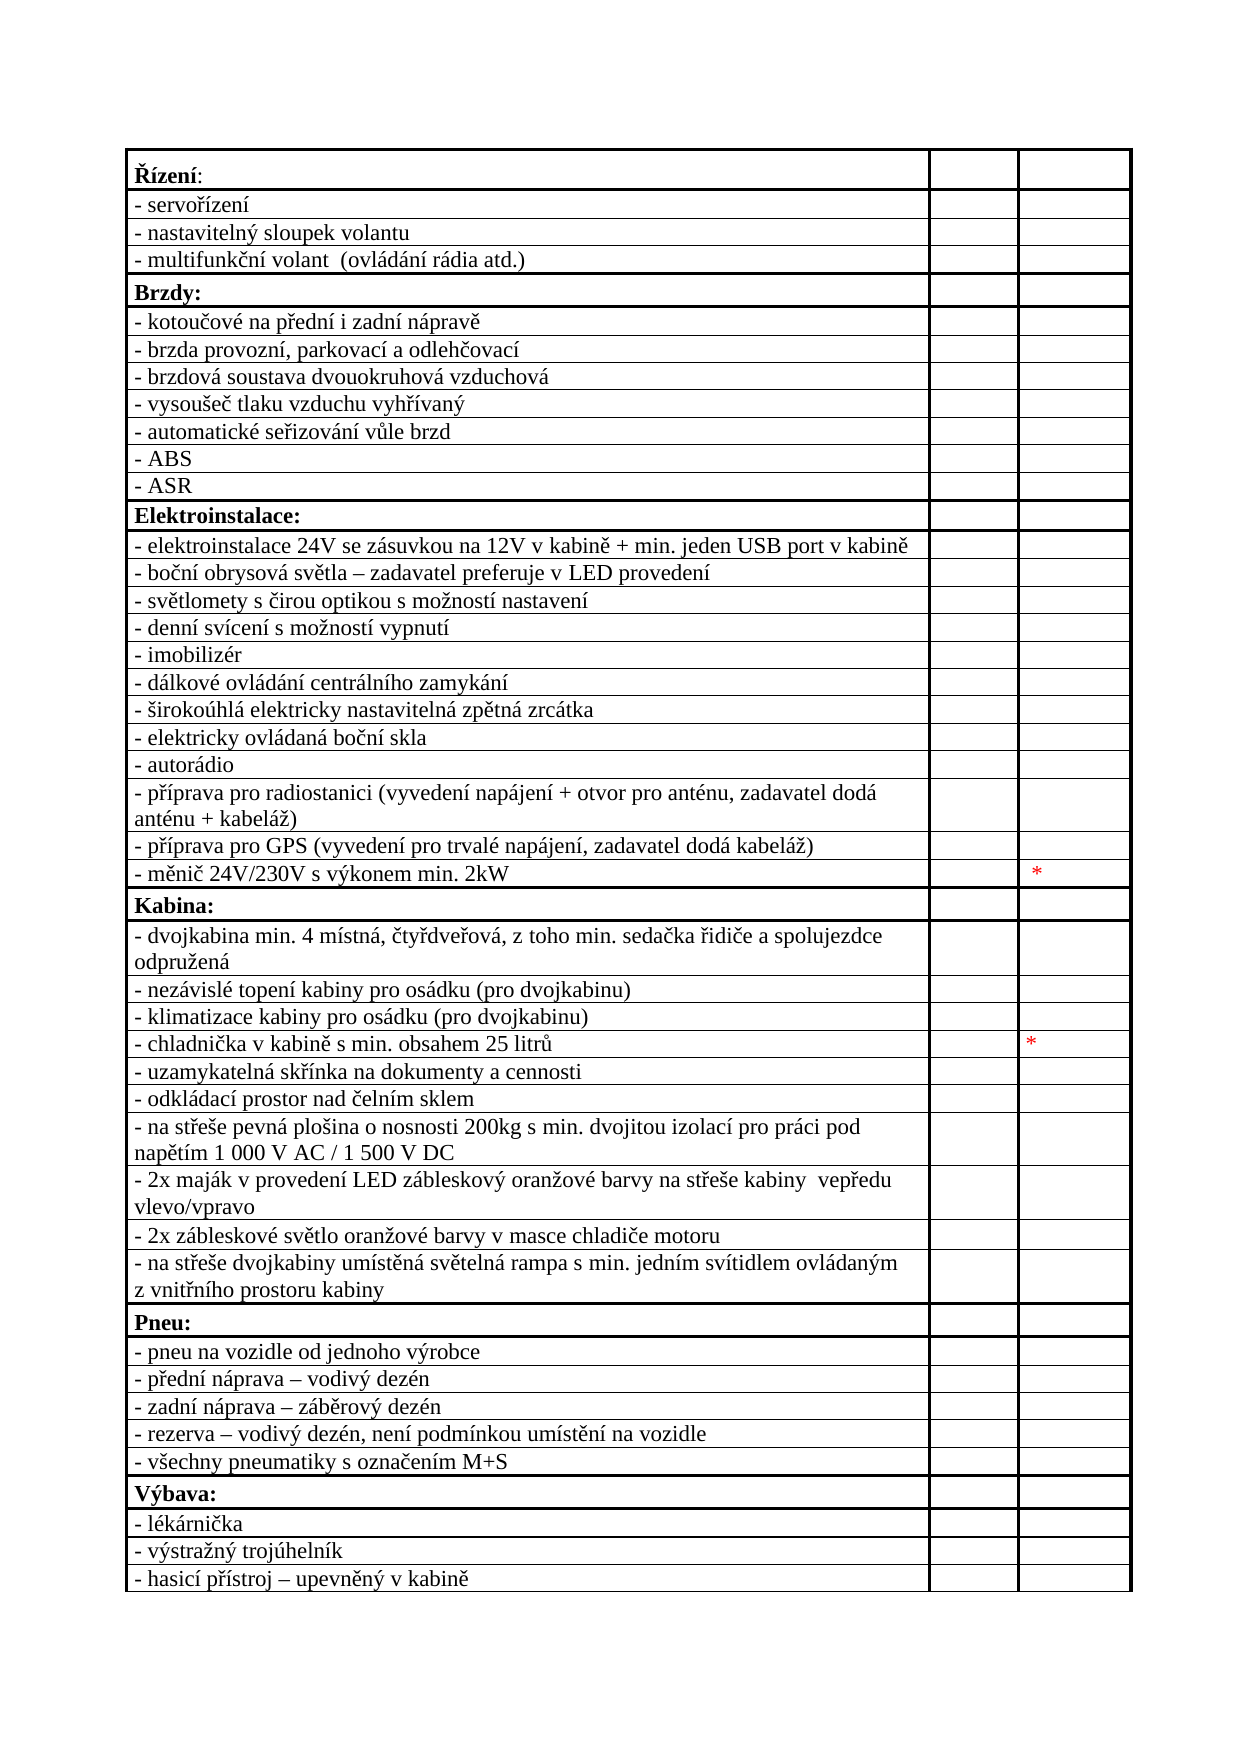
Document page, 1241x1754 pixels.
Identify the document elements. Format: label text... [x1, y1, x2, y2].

table_cell - rezerva – vodivý dezén, není podmínkou umístění na vozidle [128, 1420, 928, 1447]
table_cell [931, 390, 1017, 417]
table_cell - 2x maják v provedení LED zábleskový oranžové barvy na střeše kabiny vepředu vlevo/vpravo [128, 1166, 928, 1219]
table_cell - automatické seřizování vůle brzd [128, 418, 928, 444]
table_cell [931, 922, 1017, 975]
table_cell [1020, 1113, 1129, 1165]
table_cell Kabina: [128, 889, 928, 919]
table_cell [1020, 191, 1129, 217]
table_cell - měnič 24V/230V s výkonem min. 2kW [128, 860, 928, 886]
table_cell [931, 1338, 1017, 1364]
table_cell [1020, 1220, 1129, 1248]
table_cell [931, 275, 1017, 305]
table_cell - zadní náprava – záběrový dezén [128, 1393, 928, 1419]
table_cell [931, 976, 1017, 1002]
table_cell - uzamykatelná skřínka na dokumenty a cennosti [128, 1058, 928, 1084]
table_cell - příprava pro radiostanici (vyvedení napájení + otvor pro anténu, zadavatel dodá anténu + kabeláž) [128, 779, 928, 831]
table_cell [931, 1366, 1017, 1392]
table_cell [931, 832, 1017, 859]
table_cell [931, 308, 1017, 334]
table_cell [931, 246, 1017, 272]
table_cell [1020, 1538, 1129, 1564]
table_cell [1020, 1058, 1129, 1084]
table_cell [931, 532, 1017, 558]
table_cell [1020, 418, 1129, 444]
table_cell [1020, 1565, 1129, 1591]
table_cell - multifunkční volant (ovládání rádia atd.) [128, 246, 928, 272]
table_cell [1020, 1420, 1129, 1447]
table_cell Výbava: [128, 1477, 928, 1507]
table_cell - všechny pneumatiky s označením M+S [128, 1448, 928, 1474]
table_cell - boční obrysová světla – zadavatel preferuje v LED provedení [128, 559, 928, 586]
table_cell [931, 1003, 1017, 1029]
table_cell [931, 1420, 1017, 1447]
table_cell - chladnička v kabině s min. obsahem 25 litrů [128, 1031, 928, 1057]
table_cell [1020, 275, 1129, 305]
table_cell - elektroinstalace 24V se zásuvkou na 12V v kabině + min. jeden USB port v kabině [128, 532, 928, 558]
table_cell [1020, 559, 1129, 586]
table_cell Brzdy: [128, 275, 928, 305]
table_cell - elektricky ovládaná boční skla [128, 724, 928, 750]
table_cell [1020, 1250, 1129, 1302]
table_cell [1020, 219, 1129, 245]
table_cell - brzdová soustava dvouokruhová vzduchová [128, 363, 928, 389]
table_cell - imobilizér [128, 642, 928, 668]
table_cell [931, 614, 1017, 641]
table_cell [931, 669, 1017, 695]
table_cell [1020, 1338, 1129, 1364]
table_cell Pneu: [128, 1305, 928, 1335]
table_cell [931, 724, 1017, 750]
table_cell [1020, 889, 1129, 919]
table_cell [931, 363, 1017, 389]
table_cell [931, 751, 1017, 777]
table_cell - dvojkabina min. 4 místná, čtyřdveřová, z toho min. sedačka řidiče a spolujezdce odpružená [128, 922, 928, 975]
table_cell [931, 1393, 1017, 1419]
table_cell [931, 1250, 1017, 1302]
table_cell [931, 473, 1017, 499]
table_cell [931, 1538, 1017, 1564]
table_cell [1020, 390, 1129, 417]
table_cell [1020, 1166, 1129, 1219]
table_cell [1020, 1003, 1129, 1029]
table_cell [1020, 779, 1129, 831]
table_cell [1020, 1448, 1129, 1474]
table_cell [1020, 1366, 1129, 1392]
table_cell [1020, 445, 1129, 472]
table_cell [931, 1305, 1017, 1335]
table_cell [1020, 502, 1129, 529]
table_cell [931, 696, 1017, 723]
table_cell [931, 889, 1017, 919]
table_cell * [1020, 1031, 1129, 1057]
table_cell [1020, 1305, 1129, 1335]
table_cell [931, 1085, 1017, 1112]
table_cell Elektroinstalace: [128, 502, 928, 529]
table_cell [931, 1058, 1017, 1084]
table_cell [1020, 473, 1129, 499]
table_cell - autorádio [128, 751, 928, 777]
table_cell [1020, 363, 1129, 389]
table_cell [1020, 246, 1129, 272]
table_cell - vysoušeč tlaku vzduchu vyhřívaný [128, 390, 928, 417]
table_cell - ABS [128, 445, 928, 472]
table_cell [931, 779, 1017, 831]
table_cell [1020, 1085, 1129, 1112]
table_cell - širokoúhlá elektricky nastavitelná zpětná zrcátka [128, 696, 928, 723]
table_cell [931, 151, 1017, 188]
table_cell [931, 1448, 1017, 1474]
table_cell [931, 1477, 1017, 1507]
table_cell - denní svícení s možností vypnutí [128, 614, 928, 641]
table_cell - ASR [128, 473, 928, 499]
table_cell - příprava pro GPS (vyvedení pro trvalé napájení, zadavatel dodá kabeláž) [128, 832, 928, 859]
table_cell [931, 1220, 1017, 1248]
table_cell [1020, 1477, 1129, 1507]
table_cell [1020, 308, 1129, 334]
table_cell [1020, 151, 1129, 188]
table_cell - dálkové ovládání centrálního zamykání [128, 669, 928, 695]
table_cell [931, 1031, 1017, 1057]
table_cell [931, 418, 1017, 444]
table_cell [1020, 587, 1129, 613]
table_cell - lékárnička [128, 1510, 928, 1536]
table_cell [1020, 1393, 1129, 1419]
table_cell [1020, 1510, 1129, 1536]
table_cell [1020, 832, 1129, 859]
table_cell - na střeše dvojkabiny umístěná světelná rampa s min. jedním svítidlem ovládaným z vnitřního prostoru kabiny [128, 1250, 928, 1302]
table_cell [1020, 669, 1129, 695]
table_cell [931, 219, 1017, 245]
table_cell [1020, 724, 1129, 750]
table_cell [931, 336, 1017, 362]
table_cell - nezávislé topení kabiny pro osádku (pro dvojkabinu) [128, 976, 928, 1002]
table_cell [931, 860, 1017, 886]
table_cell [1020, 336, 1129, 362]
table_cell [931, 191, 1017, 217]
table_cell Řízení: [128, 151, 928, 188]
table_cell - kotoučové na přední i zadní nápravě [128, 308, 928, 334]
table_cell [931, 1565, 1017, 1591]
table_cell [931, 445, 1017, 472]
table_cell [931, 502, 1017, 529]
table_cell - odkládací prostor nad čelním sklem [128, 1085, 928, 1112]
table_cell [1020, 976, 1129, 1002]
table_cell - přední náprava – vodivý dezén [128, 1366, 928, 1392]
table_cell - nastavitelný sloupek volantu [128, 219, 928, 245]
table_cell [1020, 614, 1129, 641]
table_cell [931, 642, 1017, 668]
table_cell [1020, 751, 1129, 777]
table_cell [1020, 642, 1129, 668]
table_cell [1020, 532, 1129, 558]
table_cell - 2x zábleskové světlo oranžové barvy v masce chladiče motoru [128, 1220, 928, 1248]
table_cell [931, 1113, 1017, 1165]
table_cell - na střeše pevná plošina o nosnosti 200kg s min. dvojitou izolací pro práci pod napětím 1 000 V AC / 1 500 V DC [128, 1113, 928, 1165]
table_cell [931, 559, 1017, 586]
table_cell - servořízení [128, 191, 928, 217]
table_cell [1020, 696, 1129, 723]
table_cell - brzda provozní, parkovací a odlehčovací [128, 336, 928, 362]
table_cell - výstražný trojúhelník [128, 1538, 928, 1564]
table_cell - pneu na vozidle od jednoho výrobce [128, 1338, 928, 1364]
table_cell - hasicí přístroj – upevněný v kabině [128, 1565, 928, 1591]
table_cell - klimatizace kabiny pro osádku (pro dvojkabinu) [128, 1003, 928, 1029]
table_cell [1020, 922, 1129, 975]
table_cell [931, 1166, 1017, 1219]
table_cell [931, 1510, 1017, 1536]
table_cell [931, 587, 1017, 613]
table_cell * [1020, 860, 1129, 886]
table_cell - světlomety s čirou optikou s možností nastavení [128, 587, 928, 613]
